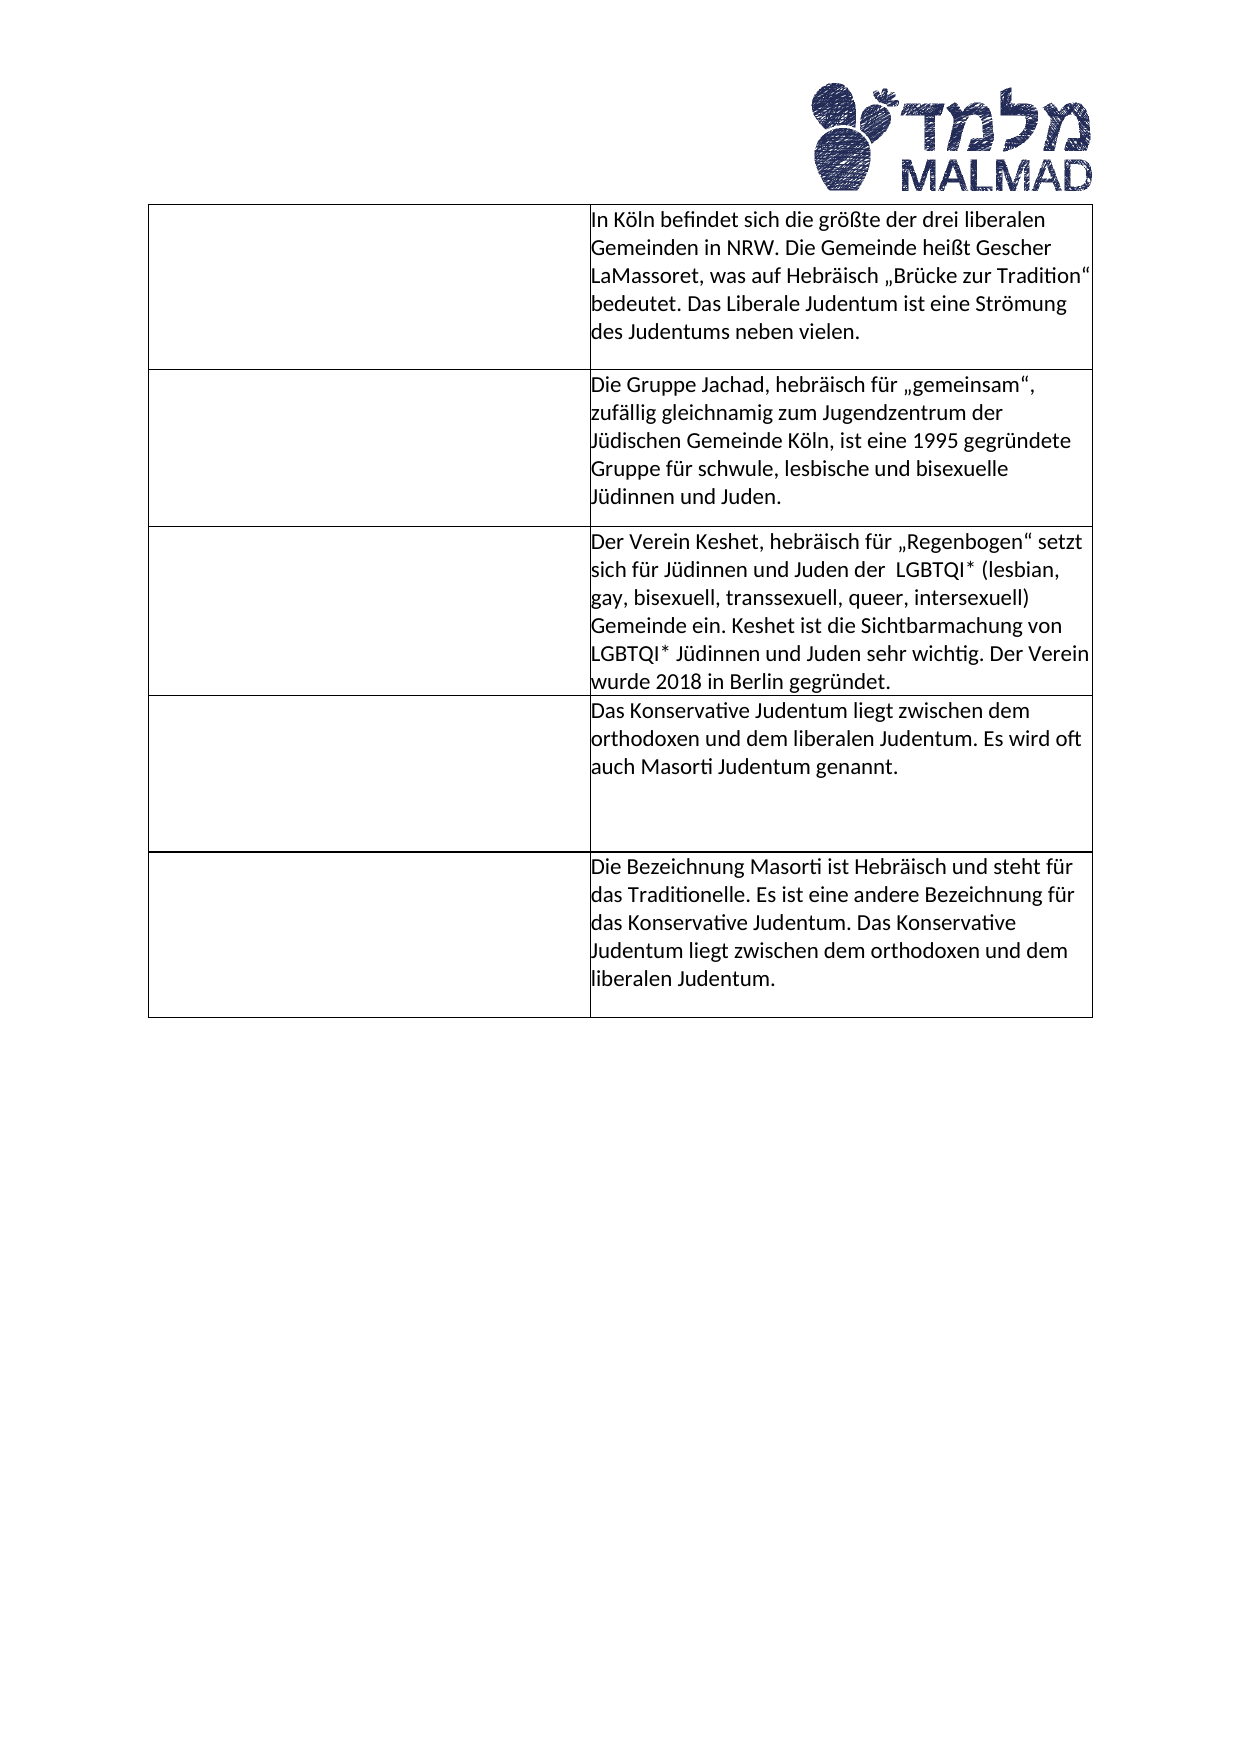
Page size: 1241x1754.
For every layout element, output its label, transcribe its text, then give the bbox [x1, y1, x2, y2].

table_cell Die Gruppe Jachad, hebräisch für „gemeinsam“, zufällig gleichnamig zum Jugendzentrum der Jüdischen Gemeinde Köln, ist eine 1995 gegründete Gruppe für schwule, lesbische und bisexuelle Jüdinnen und Juden. [591, 370, 1092, 526]
table_cell Die Bezeichnung Masorti ist Hebräisch und steht für das Traditionelle. Es ist eine andere Bezeichnung für das Konservative Judentum. Das Konservative Judentum liegt zwischen dem orthodoxen und dem liberalen Judentum. [591, 853, 1092, 1017]
table_cell [149, 696, 590, 851]
table_cell Der Verein Keshet, hebräisch für „Regenbogen“ setzt sich für Jüdinnen und Juden der LGBTQI* (lesbian, gay, bisexuell, transsexuell, queer, intersexuell) Gemeinde ein. Keshet ist die Sichtbarmachung von LGBTQI* Jüdinnen und Juden sehr wichtig. Der Verein wurde 2018 in Berlin gegründet. [591, 527, 1092, 695]
table_cell [149, 527, 590, 695]
picture [811, 73, 1093, 204]
table_cell [149, 370, 590, 526]
table_cell [149, 205, 590, 369]
table_cell [149, 853, 590, 1017]
table_cell Das Konservative Judentum liegt zwischen dem orthodoxen und dem liberalen Judentum. Es wird oft auch Masorti Judentum genannt. [591, 696, 1092, 851]
table_cell In Köln befindet sich die größte der drei liberalen Gemeinden in NRW. Die Gemeinde heißt Gescher LaMassoret, was auf Hebräisch „Brücke zur Tradition“ bedeutet. Das Liberale Judentum ist eine Strömung des Judentums neben vielen. [591, 205, 1092, 369]
